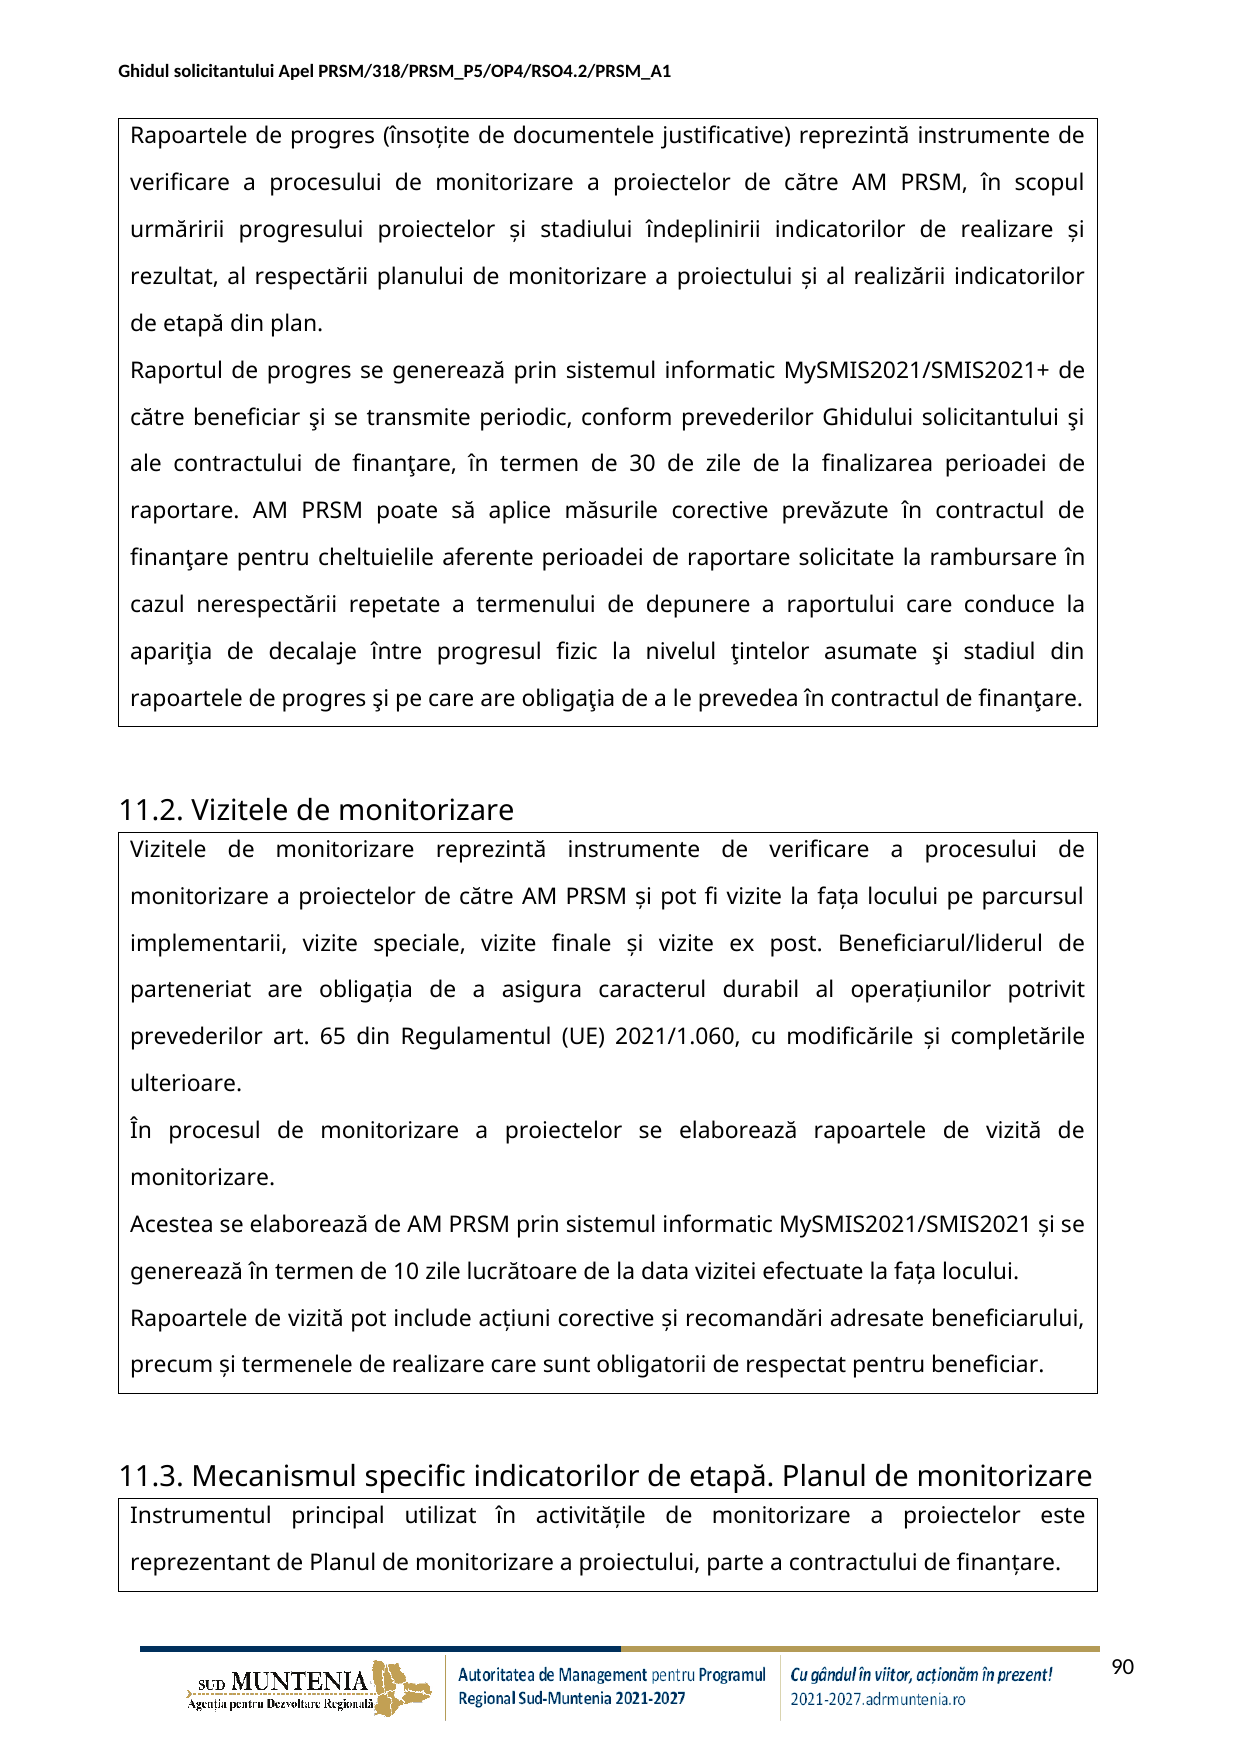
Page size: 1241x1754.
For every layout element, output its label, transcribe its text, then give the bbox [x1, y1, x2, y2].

picture [140, 1646, 1100, 1721]
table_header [119, 119, 1097, 726]
subtitle 11.3. Mecanismul specific indicatorilor de etapă. Planul de monitorizare [118, 1456, 1134, 1495]
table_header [119, 1499, 1097, 1591]
table_header Vizitele de monitorizare reprezintă instrumente de verificare a procesului de monitorizare a proiectelor de către AM PRSM și pot fi vizite la fața locului pe parcursul implementarii, vizite speciale, vizite finale și vizite ex post. Beneficiarul/liderul de parteneriat are obligația de a asigura caracterul durabil al operațiunilor potrivit prevederilor art. 65 din Regulamentul (UE) 2021/1.060, cu modificările și completările ulterioare. În procesul de monitorizare a proiectelor se elaborează rapoartele de vizită de monitorizare. Acestea se elaborează de AM PRSM prin sistemul informatic MySMIS2021/SMIS2021 și se generează în termen de 10 zile lucrătoare de la data vizitei efectuate la fața locului. Rapoartele de vizită pot include acțiuni corective și recomandări adresate beneficiarului, precum și termenele de realizare care sunt obligatorii de respectat pentru beneficiar. [119, 833, 1097, 1393]
subtitle 11.2. Vizitele de monitorizare [118, 789, 1134, 828]
